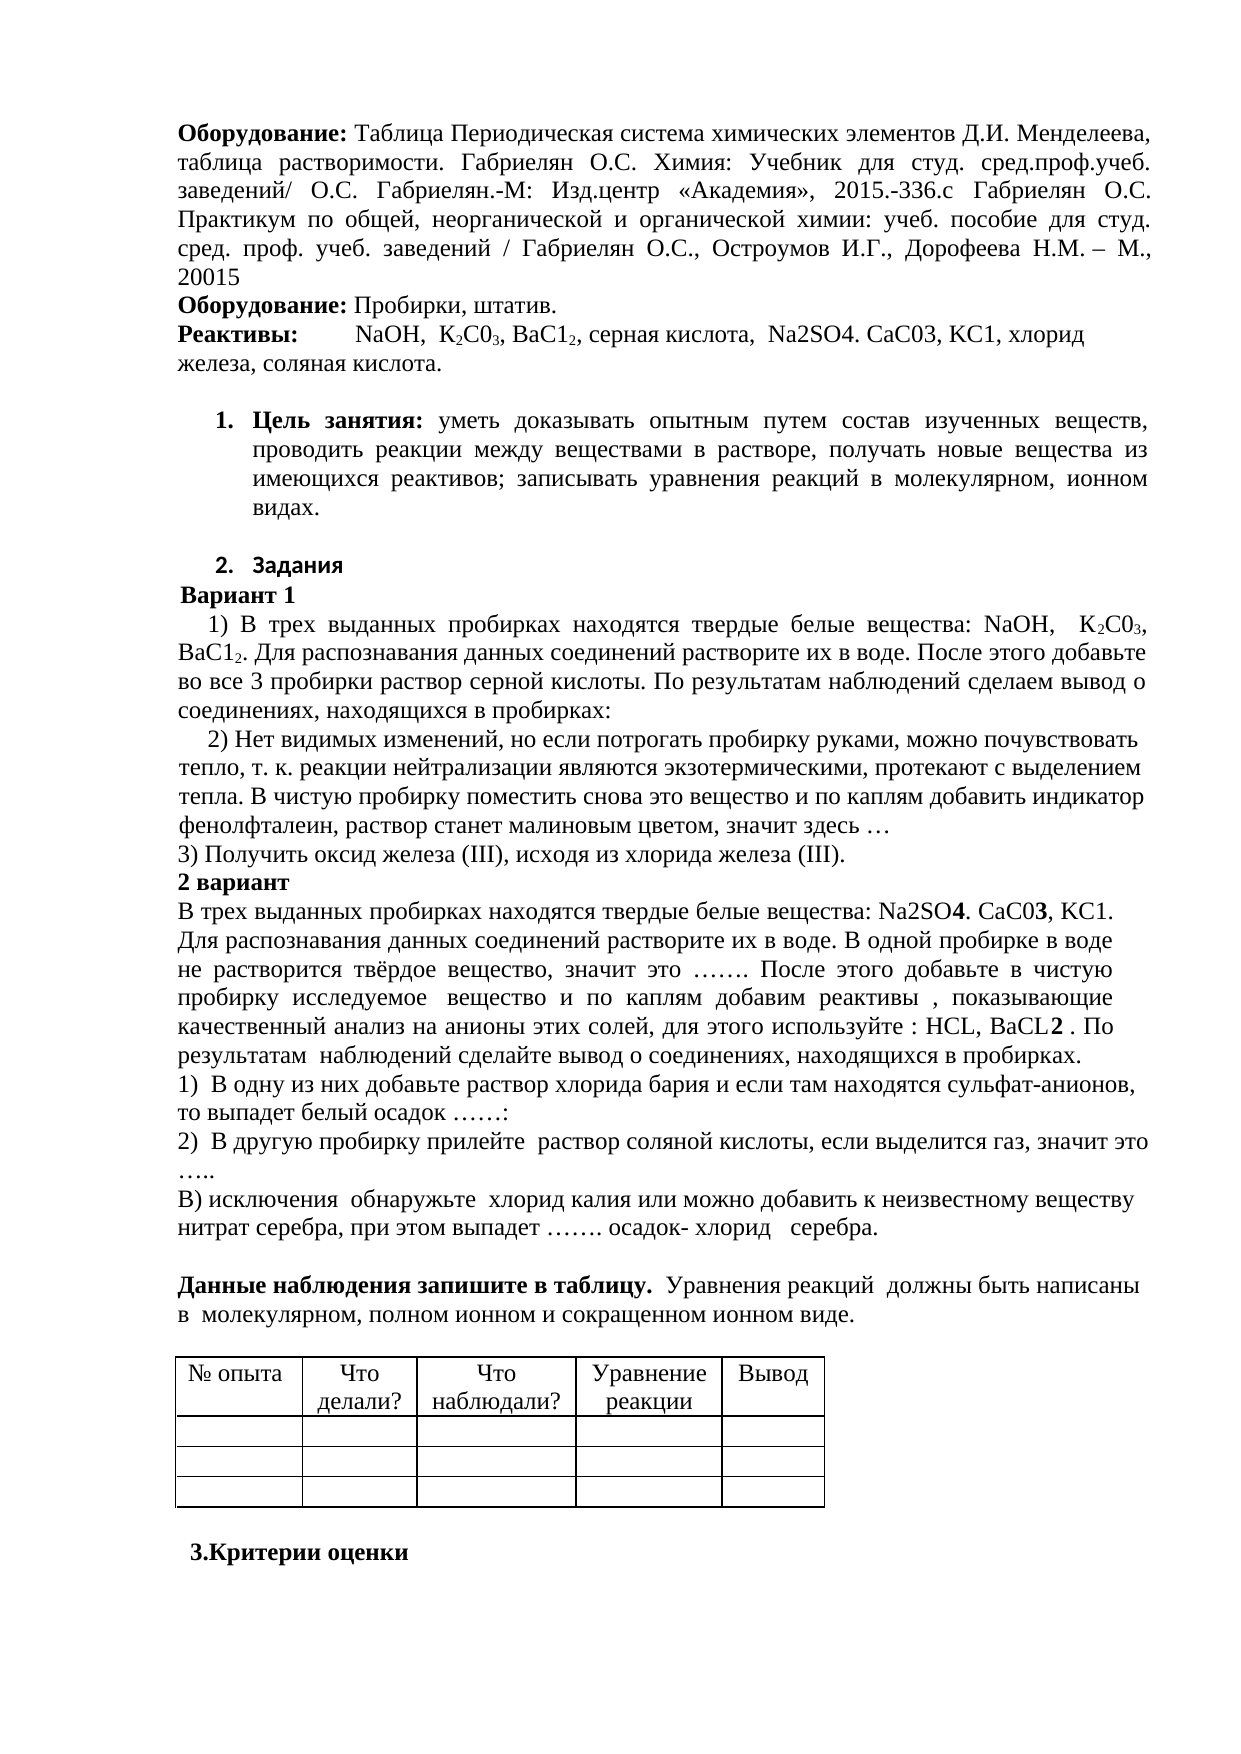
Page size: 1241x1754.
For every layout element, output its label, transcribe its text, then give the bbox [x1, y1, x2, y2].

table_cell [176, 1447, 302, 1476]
text Реактивы: NaOH, К2С03, ВаС12, серная кислота, Na2SO4. СаС03, KС1, хлорид железа, соляная кислота. [177, 319, 1152, 377]
text Данные наблюдения запишите в таблицу. Уравнения реакций должны быть написаны в молекулярном, полном ионном и сокращенном ионном виде. [177, 1270, 1152, 1327]
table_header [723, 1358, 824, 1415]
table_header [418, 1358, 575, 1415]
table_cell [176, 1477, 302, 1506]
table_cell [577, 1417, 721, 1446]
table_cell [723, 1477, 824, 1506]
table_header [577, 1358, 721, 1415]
list Цель занятия: уметь доказывать опытным путем состав изученных веществ, проводить реакции между веществами в растворе, получать новые вещества из имеющихся реактивов; записывать уравнения реакций в молекулярном, ионном видах. [215, 406, 1149, 521]
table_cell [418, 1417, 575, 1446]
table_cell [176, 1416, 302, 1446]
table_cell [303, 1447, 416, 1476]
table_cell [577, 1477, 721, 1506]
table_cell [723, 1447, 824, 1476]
text В) исключения обнаружьте хлорид калия или можно добавить к неизвестному веществу нитрат серебра, при этом выпадет ……. осадок- хлорид серебра. [177, 1184, 1152, 1241]
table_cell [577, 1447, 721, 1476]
text 2) В другую пробирку прилейте раствор соляной кислоты, если выделится газ, значит это ….. [177, 1126, 1152, 1184]
text Оборудование: Таблица Периодическая система химических элементов Д.И. Менделеева, таблица растворимости. Габриелян О.С. Химия: Учебник для студ. сред.проф.учеб. заведений/ О.С. Габриелян.-М: Изд.центр «Академия», 2015.-336.с Габриелян О.С. Практикум по общей, неорганической и органической химии: учеб. пособие для студ. сред. проф. учеб. заведений / Габриелян О.С., Остроумов И.Г., Дорофеева Н.М. – М., 20015 [177, 118, 1152, 291]
text Оборудование: Пробирки, штатив. [177, 291, 1152, 319]
text 1) В одну из них добавьте раствор хлорида бария и если там находятся сульфат-анионов, то выпадет белый осадок ……: [177, 1069, 1152, 1126]
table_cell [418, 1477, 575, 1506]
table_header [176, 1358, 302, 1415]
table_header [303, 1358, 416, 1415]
list Задания [215, 549, 1152, 580]
text 2) Нет видимых изменений, но если потрогать пробирку руками, можно почувствовать тепло, т. к. реакции нейтрализации являются экзотермическими, протекают с выделением тепла. В чистую пробирку поместить снова это вещество и по каплям добавить индикатор фенолфталеин, раствор станет малиновым цветом, значит здесь … [179, 724, 1152, 839]
text В трех выданных пробирках находятся твердые белые вещества: Na2SO4. СаС03, KС1. Для распознавания данных соединений растворите их в воде. В одной пробирке в воде не растворится твёрдое вещество, значит это ……. После этого добавьте в чистую пробирку исследуемое вещество и по каплям добавим реактивы , показывающие качественный анализ на анионы этих солей, для этого используйте : HCL, BaCL2 . По результатам наблюдений сделайте вывод о соединениях, находящихся в пробирках. [177, 896, 1114, 1069]
text Вариант 1 [180, 580, 1152, 609]
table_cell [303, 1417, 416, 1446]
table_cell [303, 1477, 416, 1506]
text 1) В трех выданных пробирках находятся твердые белые вещества: NaOH, К2С03, ВаС12. Для распознавания данных соединений растворите их в воде. После этого добавьте во все 3 пробирки раствор серной кислоты. По результатам наблюдений сделаем вывод о соединениях, находящихся в пробирках: [178, 609, 1147, 724]
text 2 вариант [177, 867, 1114, 896]
text 3) Получить оксид железа (III), исходя из хлорида железа (III). [177, 839, 1110, 867]
text 3.Критерии оценки [177, 1537, 1152, 1566]
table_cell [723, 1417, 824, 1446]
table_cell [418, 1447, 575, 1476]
